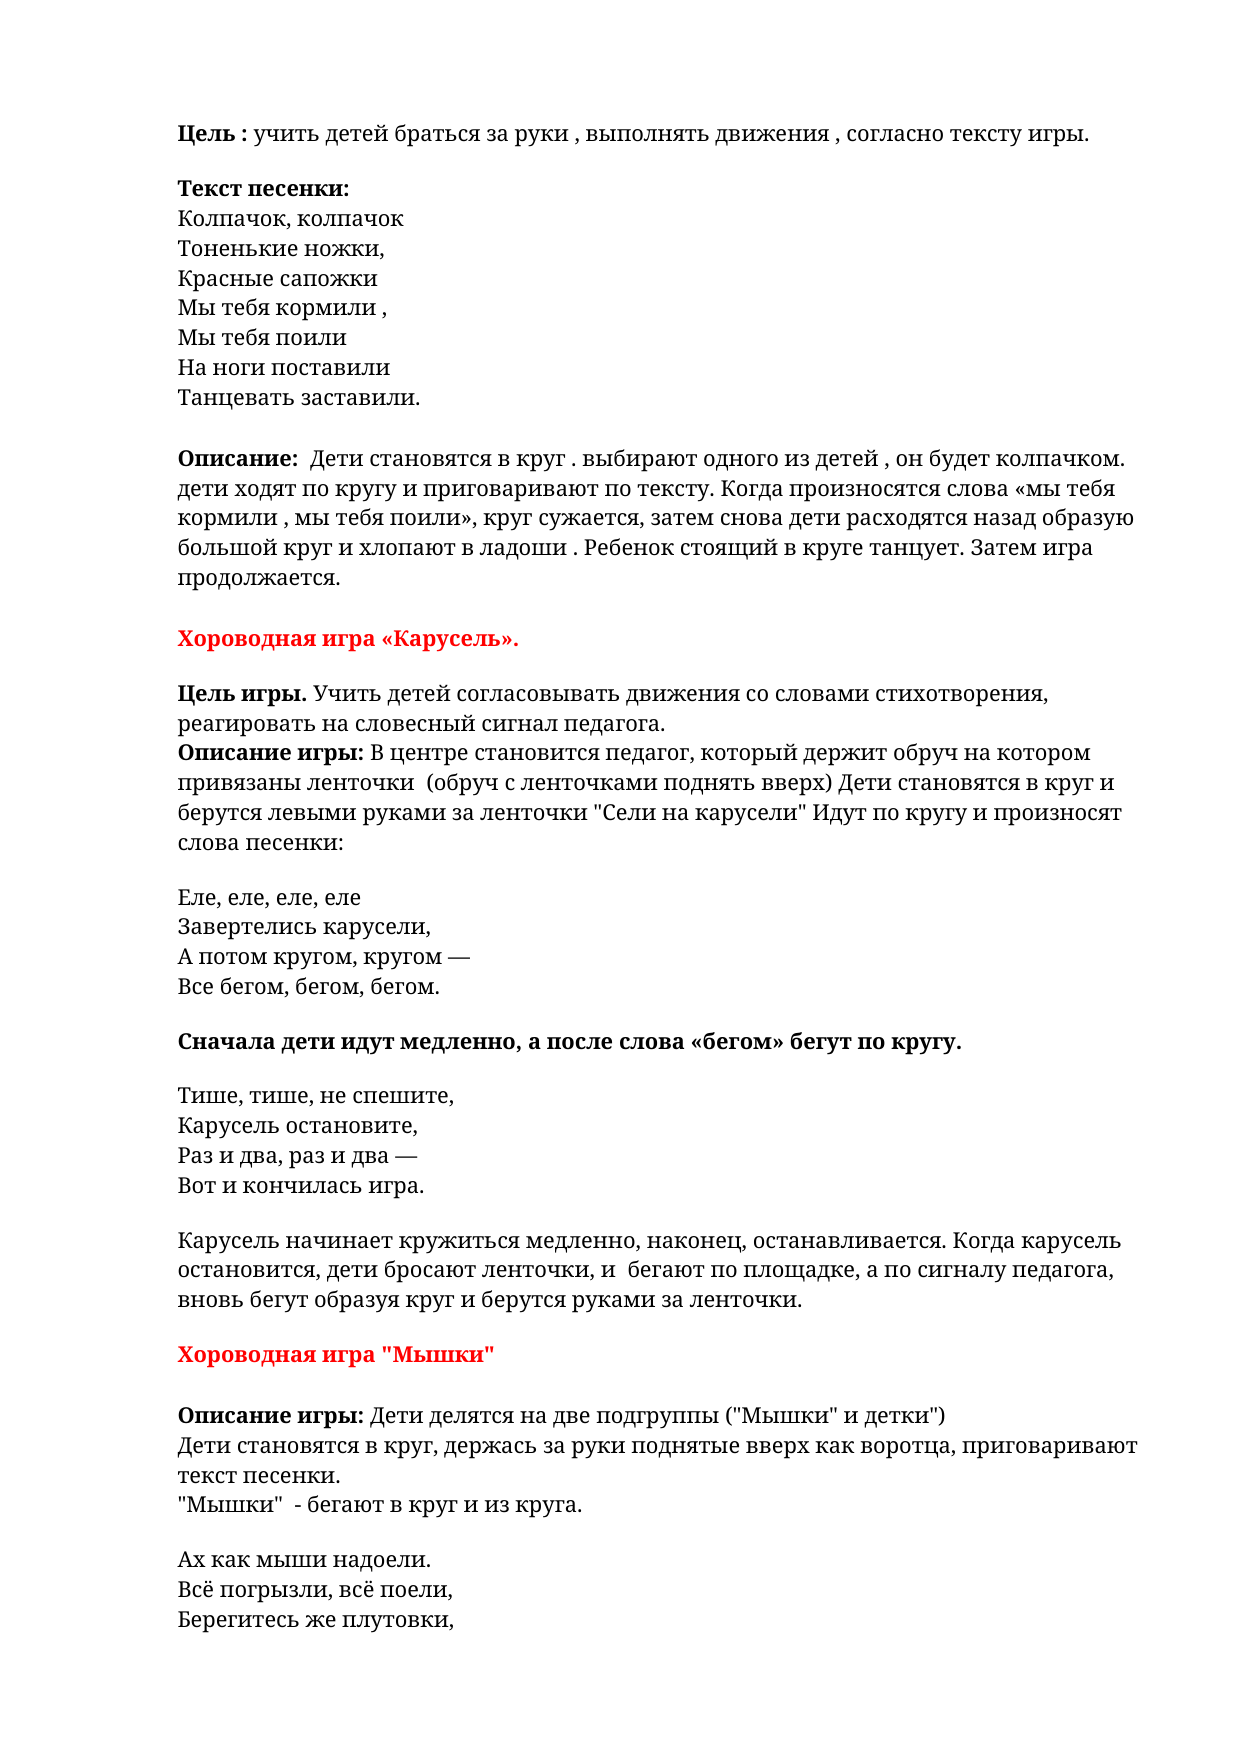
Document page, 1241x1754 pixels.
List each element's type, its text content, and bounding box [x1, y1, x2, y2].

text Карусель начинает кружиться медленно, наконец, останавливается. Когда карусель остановится, дети бросают ленточки, и бегают по площадке, а по сигналу педагога, вновь бегут образуя круг и берутся руками за ленточки. [177, 1224, 1152, 1314]
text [177, 1400, 1152, 1634]
text Цель игры. Учить детей согласовывать движения со словами стихотворения, реагировать на словесный сигнал педагога. Описание игры: В центре становится педагог, который держит обруч на котором привязаны ленточки (обруч с ленточками поднять вверх) Дети становятся в круг и берутся левыми руками за ленточки "Сели на карусели" Идут по кругу и произносят слова песенки: [177, 678, 1152, 856]
text Еле, еле, еле, еле Завертелись карусели, А потом кругом, кругом — Все бегом, бегом, бегом. [177, 881, 1152, 1001]
text Сначала дети идут медленно, а после слова «бегом» бегут по кругу. [177, 1026, 1152, 1055]
text Хороводная игра «Карусель». [177, 623, 1152, 653]
text Цель : учить детей браться за руки , выполнять движения , согласно тексту игры. Текст песенки: Колпачок, колпачок Тоненькие ножки, Красные сапожки Мы тебя кормили , Мы тебя поили На ноги поставили Танцевать заставили. [177, 118, 1152, 411]
text Тише, тише, не спешите, Карусель остановите, Раз и два, раз и два — Вот и кончилась игра. [177, 1080, 1152, 1199]
text Описание: Дети становятся в круг . выбирают одного из детей , он будет колпачком. дети ходят по кругу и приговаривают по тексту. Когда произносятся слова «мы тебя кормили , мы тебя поили», круг сужается, затем снова дети расходятся назад образую большой круг и хлопают в ладоши . Ребенок стоящий в круге танцует. Затем игра продолжается. [177, 443, 1152, 592]
text Хороводная игра "Мышки" [177, 1339, 1152, 1369]
